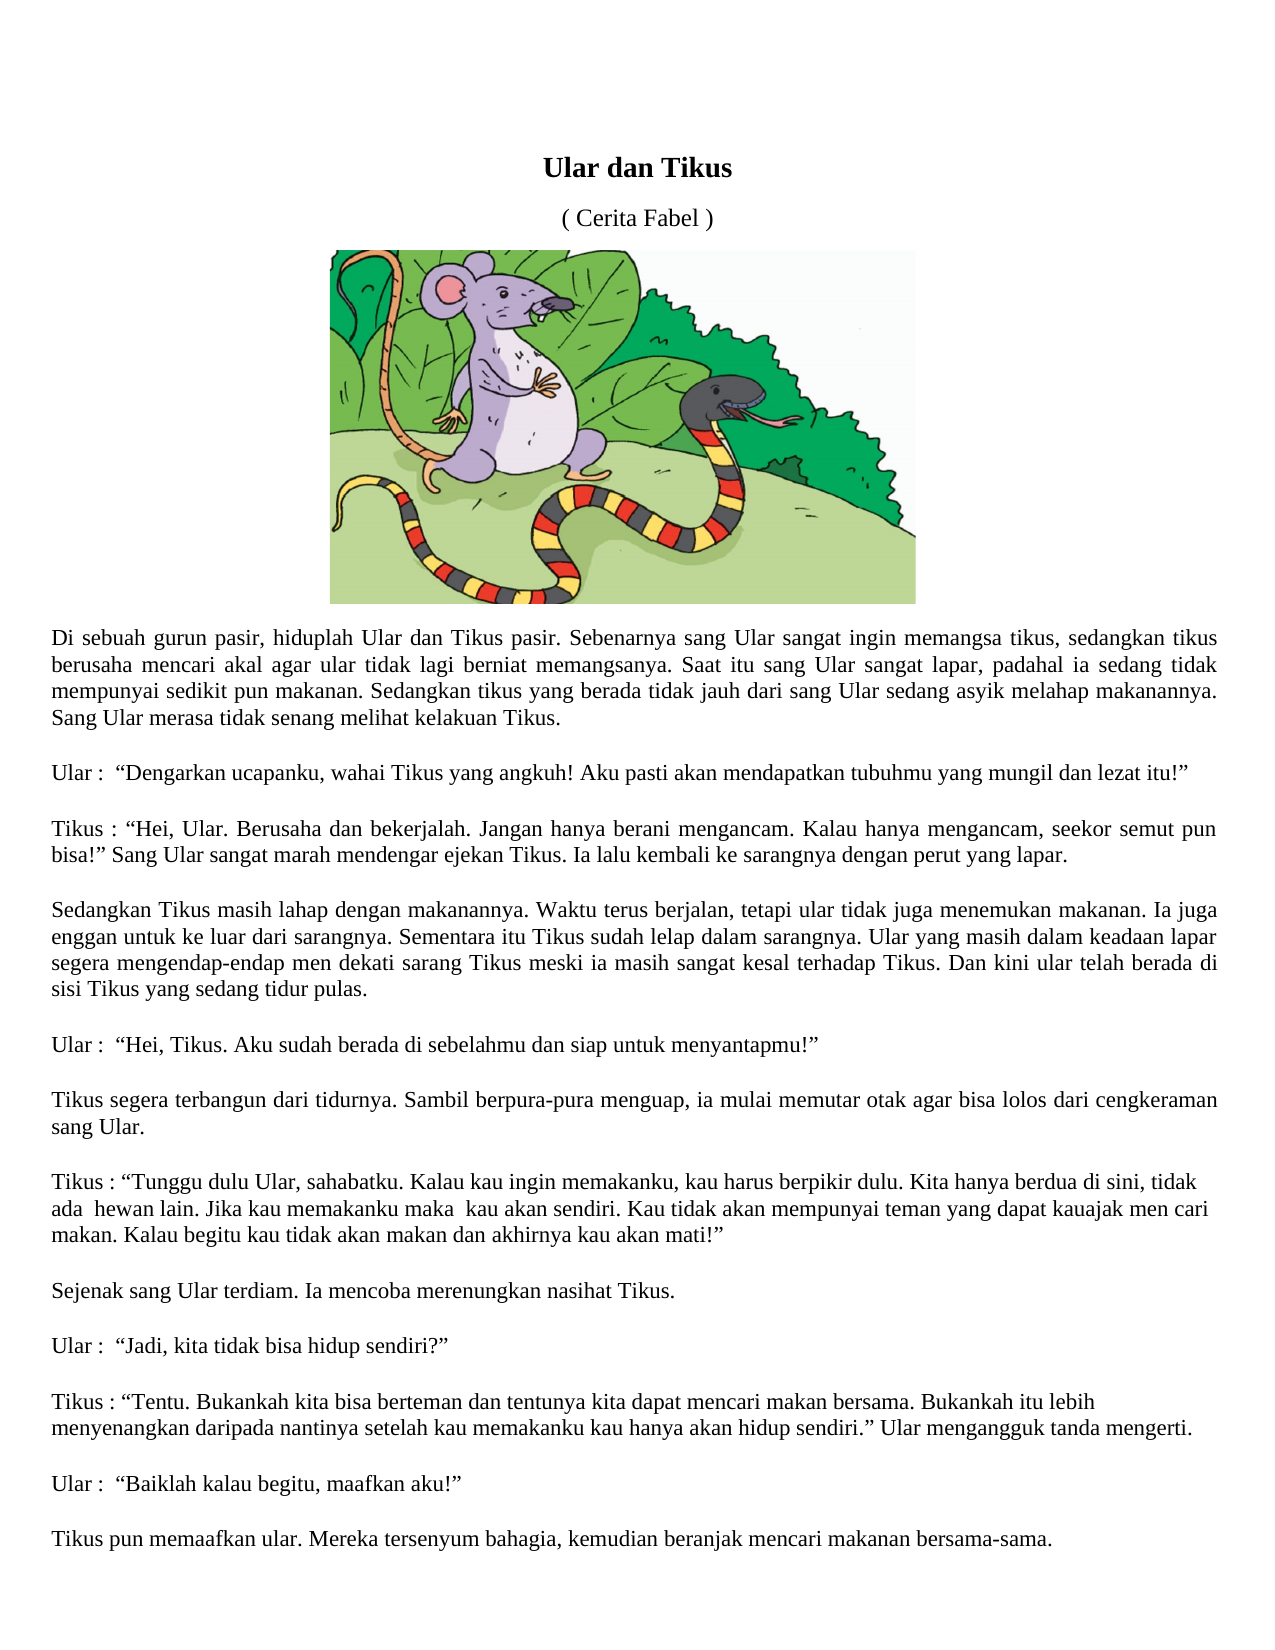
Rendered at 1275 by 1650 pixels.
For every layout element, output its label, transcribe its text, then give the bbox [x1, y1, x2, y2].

text Ular dan Tikus [150, 150, 1125, 183]
picture [329, 250, 916, 604]
text ( Cerita Fabel ) [150, 203, 1125, 232]
